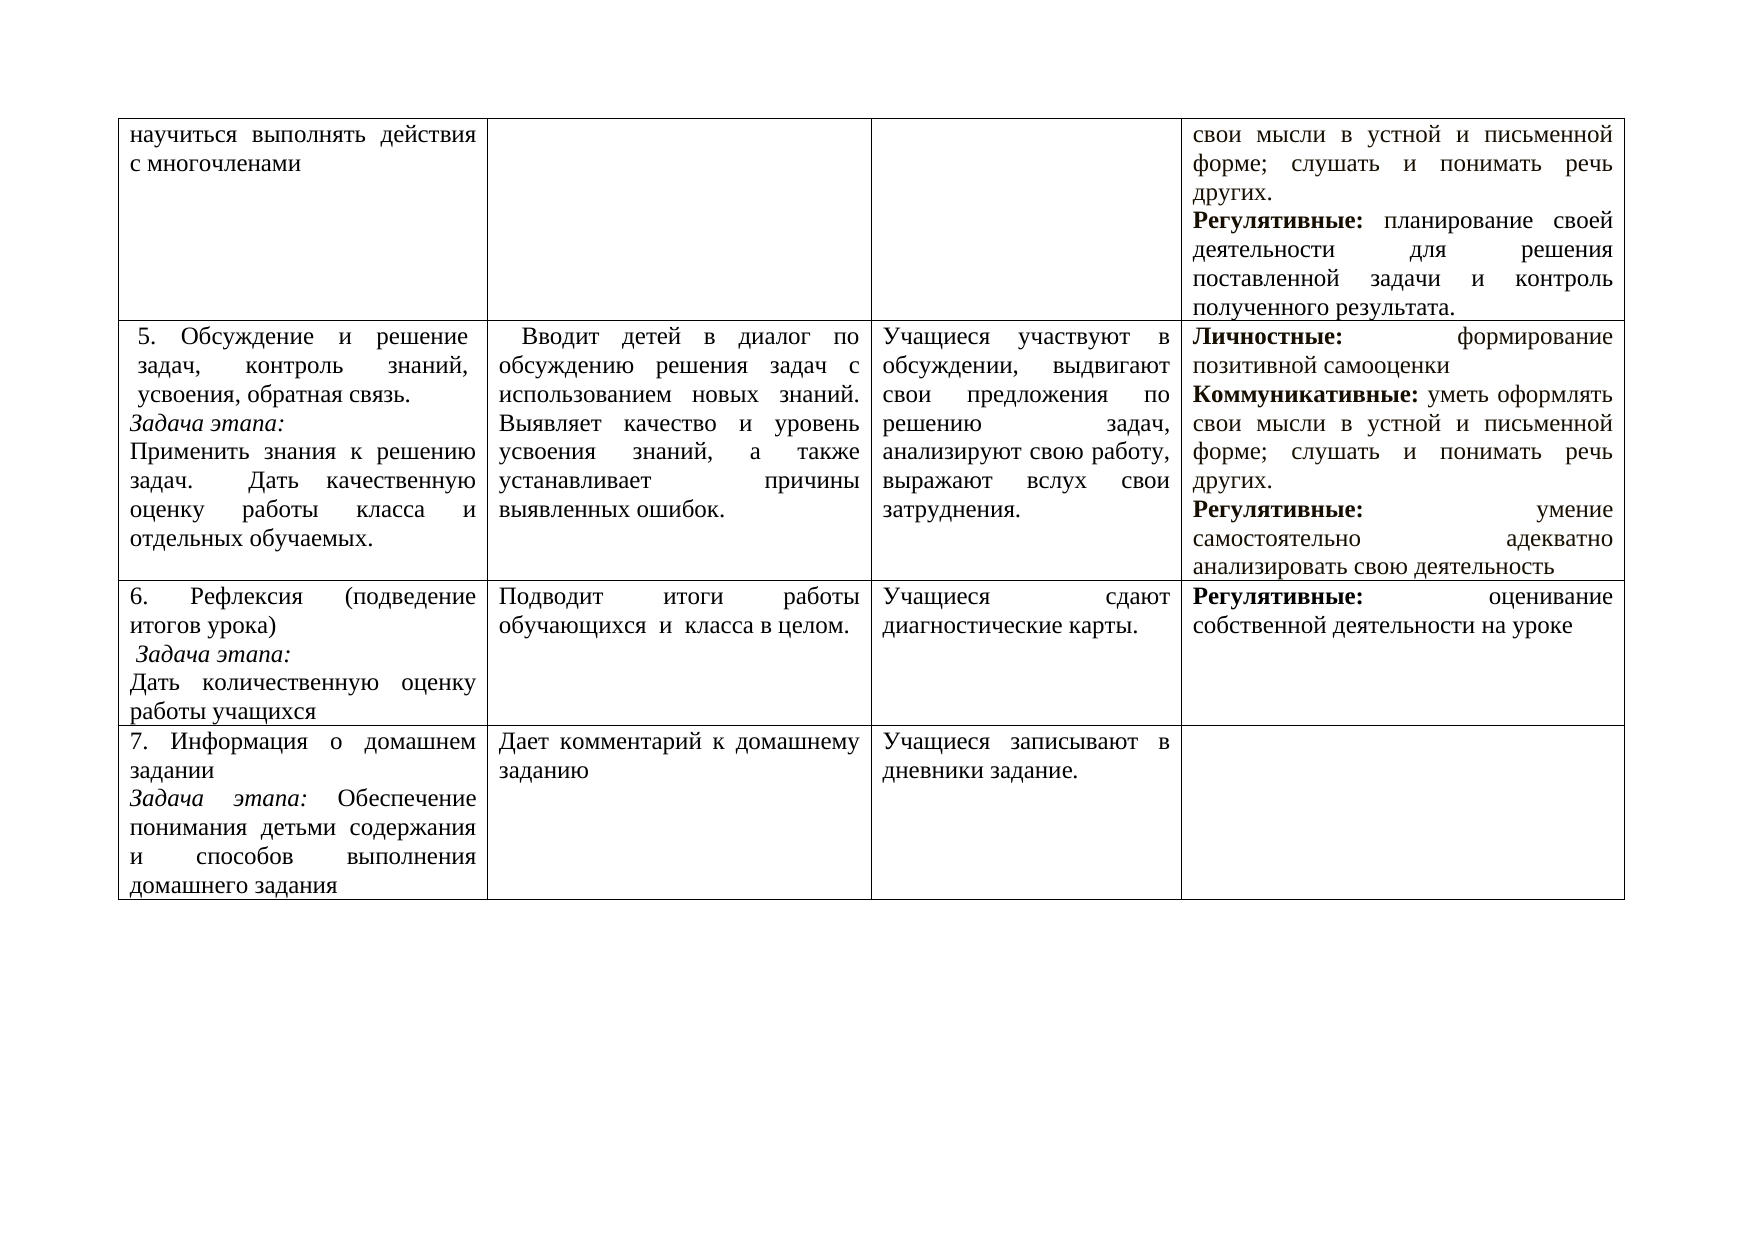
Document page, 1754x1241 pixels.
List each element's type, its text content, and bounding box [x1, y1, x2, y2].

table_cell Подводит итоги работы обучающихся и класса в целом. [488, 581, 871, 725]
table_cell Личностные: формирование позитивной самооценки Коммуникативные: уметь оформлять свои мысли в устной и письменной форме; слушать и понимать речь других. Регулятивные: умение самостоятельно адекватно анализировать свою деятельность [1182, 321, 1624, 580]
table_cell Вводит детей в диалог по обсуждению решения задач с использованием новых знаний. Выявляет качество и уровень усвоения знаний, а также устанавливает причины выявленных ошибок. [488, 321, 871, 580]
table_cell Учащиеся сдают диагностические карты. [872, 581, 1181, 725]
table_cell 6. Рефлексия (подведение итогов урока) Задача этапа: Дать количественную оценку работы учащихся [119, 581, 487, 725]
table_cell 7. Информация о домашнем задании Задача этапа: Обеспечение понимания детьми содержания и способов выполнения домашнего задания [119, 726, 487, 898]
table_cell [1182, 726, 1624, 898]
table_cell Учащиеся участвуют в обсуждении, выдвигают свои предложения по решению задач, анализируют свою работу, выражают вслух свои затруднения. [872, 321, 1181, 580]
table_cell Дает комментарий к домашнему заданию [488, 726, 871, 898]
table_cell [119, 119, 487, 320]
table_cell 5. Обсуждение и решение задач, контроль знаний, усвоения, обратная связь. Задача этапа: Применить знания к решению задач. Дать качественную оценку работы класса и отдельных обучаемых. [119, 321, 487, 580]
table_cell Учащиеся записывают в дневники задание. [872, 726, 1181, 898]
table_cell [872, 119, 1181, 320]
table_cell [1182, 119, 1624, 320]
table_cell Регулятивные: оценивание собственной деятельности на уроке [1182, 581, 1624, 725]
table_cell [488, 119, 871, 320]
